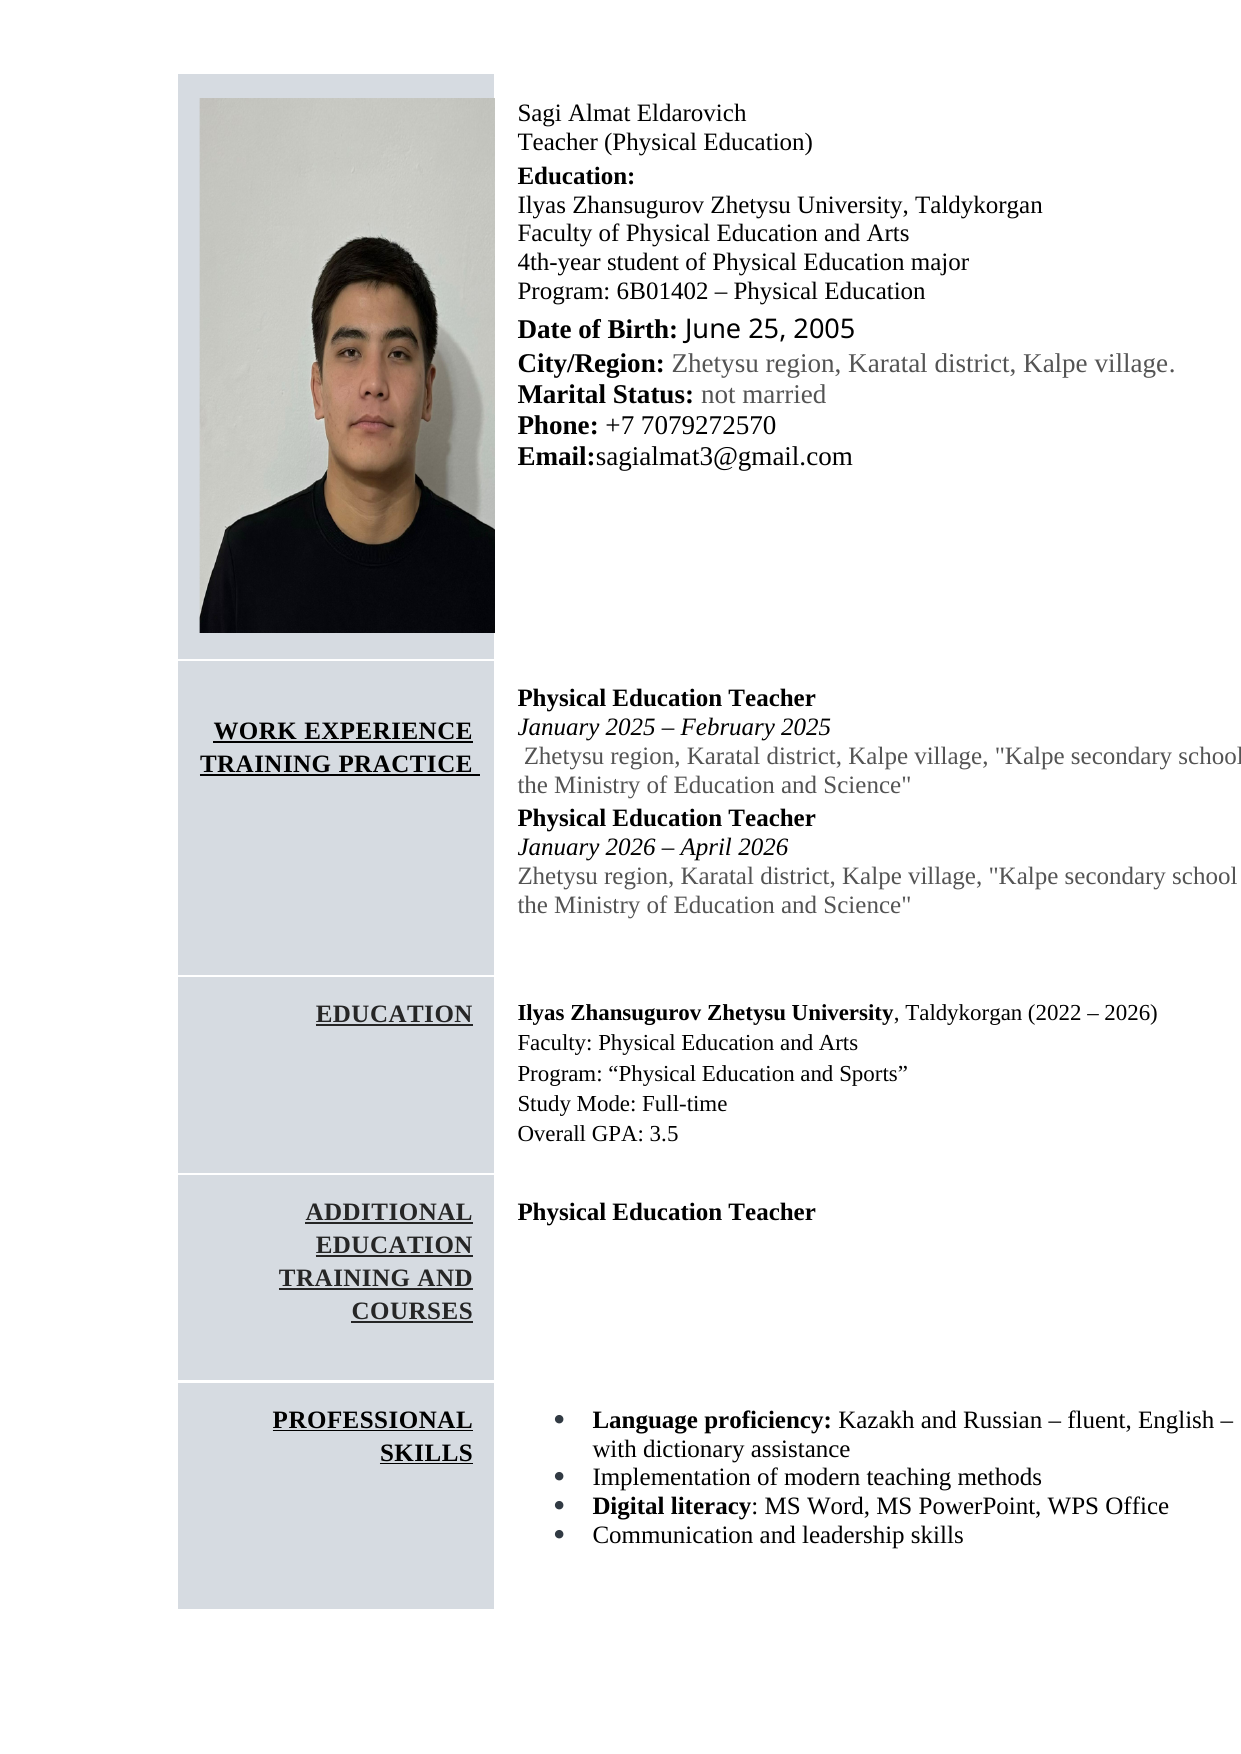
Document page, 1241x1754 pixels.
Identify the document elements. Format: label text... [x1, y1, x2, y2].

table_cell Physical Education Teacher January 2025 – February 2025 Zhetysu region, Karatal district, Kalpe village, "Kalpe secondary school of the Ministry of Education and Science" Physical Education Teacher January 2026 – April 2026 Zhetysu region, Karatal district, Kalpe village, "Kalpe secondary school of the Ministry of Education and Science" [496, 661, 1239, 975]
table_cell ADDITIONAL EDUCATION TRAINING AND COURSES [178, 1175, 494, 1380]
table_cell PROFESSIONAL SKILLS [178, 1383, 494, 1609]
table_header Sagi Almat Eldarovich Teacher (Physical Education) Education: Ilyas Zhansugurov Zhetysu University, Taldykorgan Faculty of Physical Education and Arts 4th-year student of Physical Education major Program: 6В01402 – Physical Education Date of Birth: June 25, 2005 City/Region: Zhetysu region, Karatal district, Kalpe village. Marital Status: not married Phone: +7 7079272570 Email:sagialmat3@gmail.com [496, 76, 1239, 659]
table_cell Ilyas Zhansugurov Zhetysu University, Taldykorgan (2022 – 2026) Faculty: Physical Education and Arts Program: “Physical Education and Sports” Study Mode: Full-time Overall GPA: 3.5 [496, 977, 1239, 1173]
table_cell EDUCATION [178, 977, 494, 1173]
table_cell Physical Education Teacher [496, 1175, 1239, 1380]
table_header [178, 74, 494, 659]
picture [199, 98, 495, 633]
table_cell Language proficiency: Kazakh and Russian – fluent, English – with dictionary assistance Implementation of modern teaching methods Digital literacy: MS Word, MS PowerPoint, WPS Office Communication and leadership skills [496, 1383, 1239, 1609]
table_cell WORK EXPERIENCE TRAINING PRACTICE [178, 661, 494, 975]
